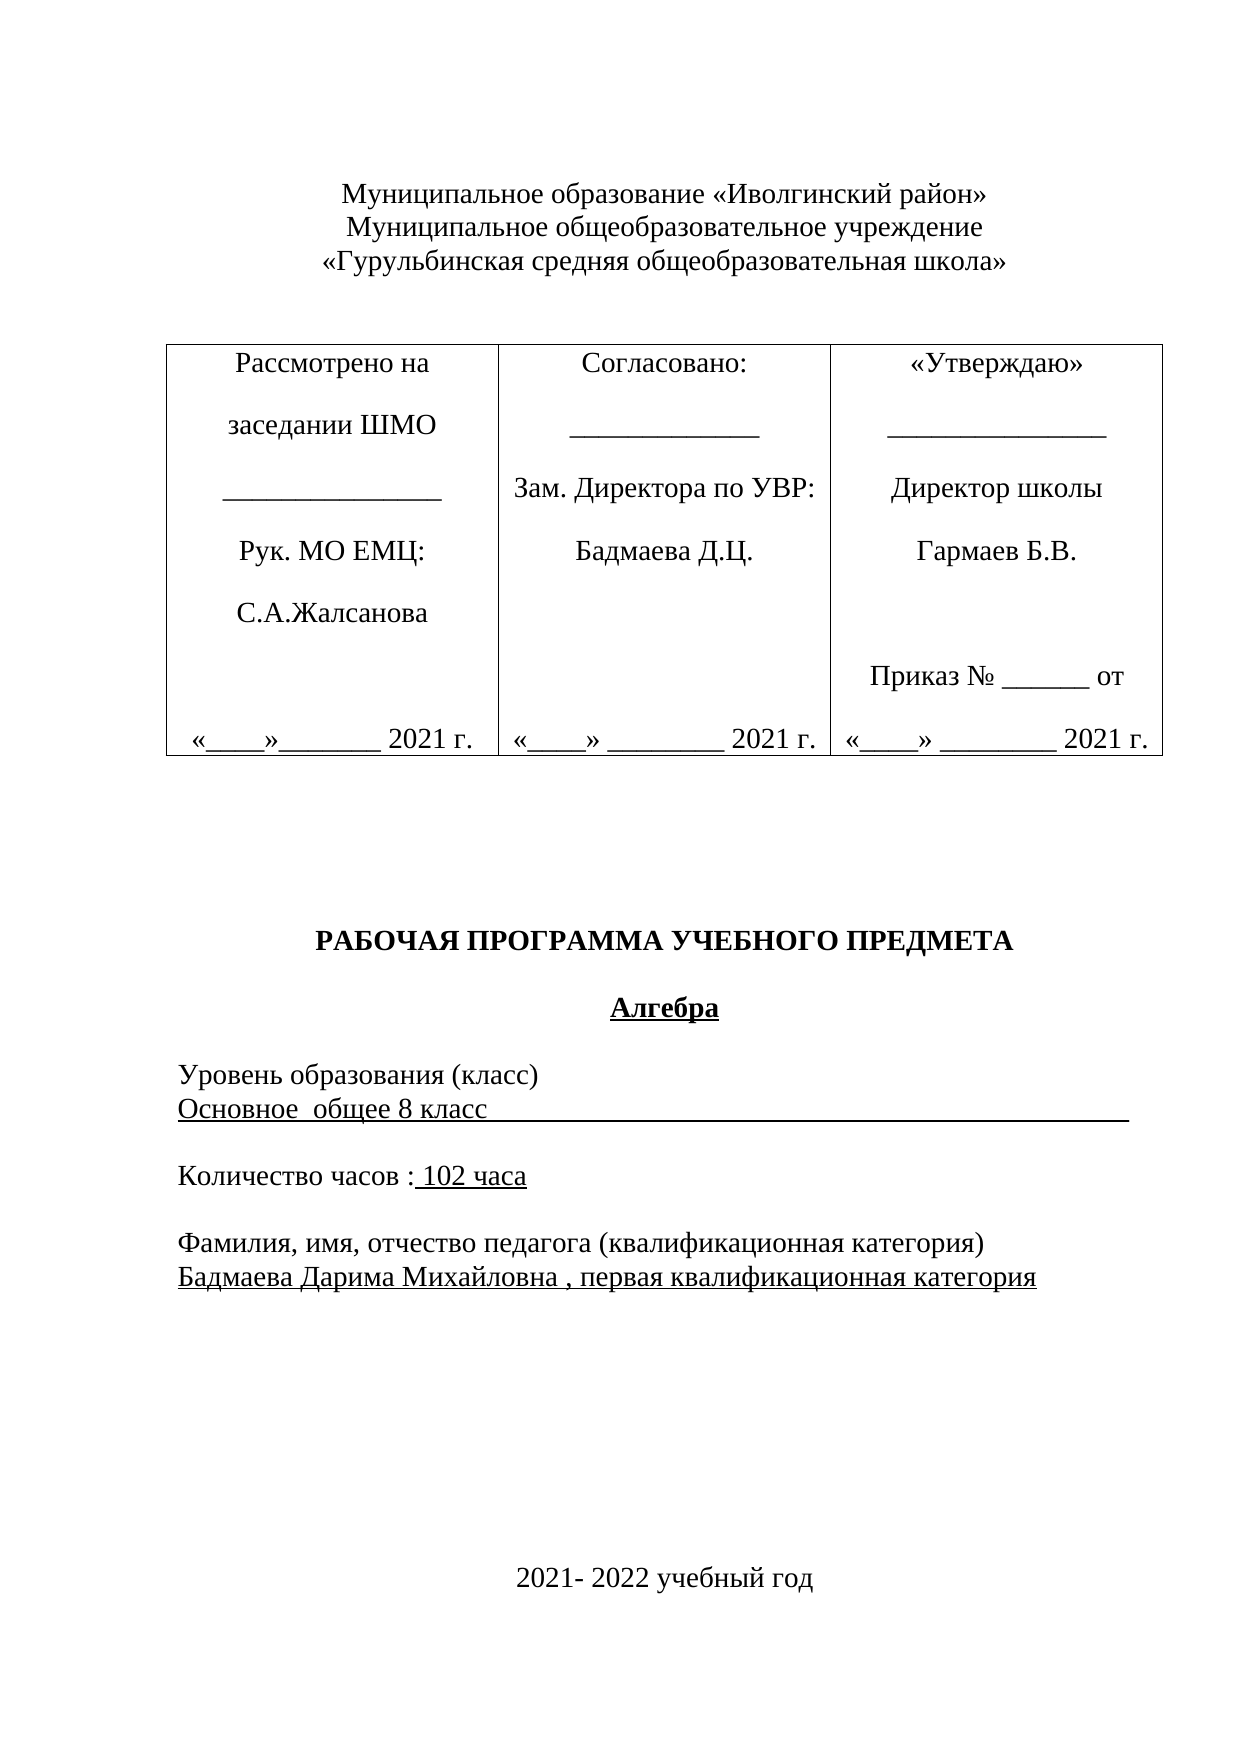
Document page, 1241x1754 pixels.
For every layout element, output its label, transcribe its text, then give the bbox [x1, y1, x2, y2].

table_header «Утверждаю» _______________ Директор школы Гармаев Б.В. Приказ № ______ от «____» ________ 2021 г. [831, 345, 1162, 754]
text Муниципальное общеобразовательное учреждение [177, 209, 1152, 243]
text Уровень образования (класс) [177, 1057, 1152, 1091]
text Муниципальное образование «Иволгинский район» [177, 176, 1152, 209]
text Количество часов : 102 часа [177, 1158, 1152, 1192]
text РАБОЧАЯ ПРОГРАММА УЧЕБНОГО ПРЕДМЕТА [177, 923, 1152, 957]
text «Гурульбинская средняя общеобразовательная школа» [177, 243, 1152, 277]
text Основное общее 8 класс____________________________________________ [177, 1091, 1152, 1124]
text 2021- 2022 учебный год [177, 1561, 1152, 1594]
table_header Рассмотрено на заседании ШМО _______________ Рук. МО ЕМЦ: С.А.Жалсанова «____»_______ 2021 г. [167, 345, 498, 754]
text Бадмаева Дарима Михайловна , первая квалификационная категория [177, 1259, 1152, 1292]
table_header Согласовано: _____________ Зам. Директора по УВР: Бадмаева Д.Ц. «____» ________ 2021 г. [499, 345, 830, 754]
text Фамилия, имя, отчество педагога (квалификационная категория) [177, 1225, 1152, 1259]
text Алгебра [177, 990, 1152, 1024]
